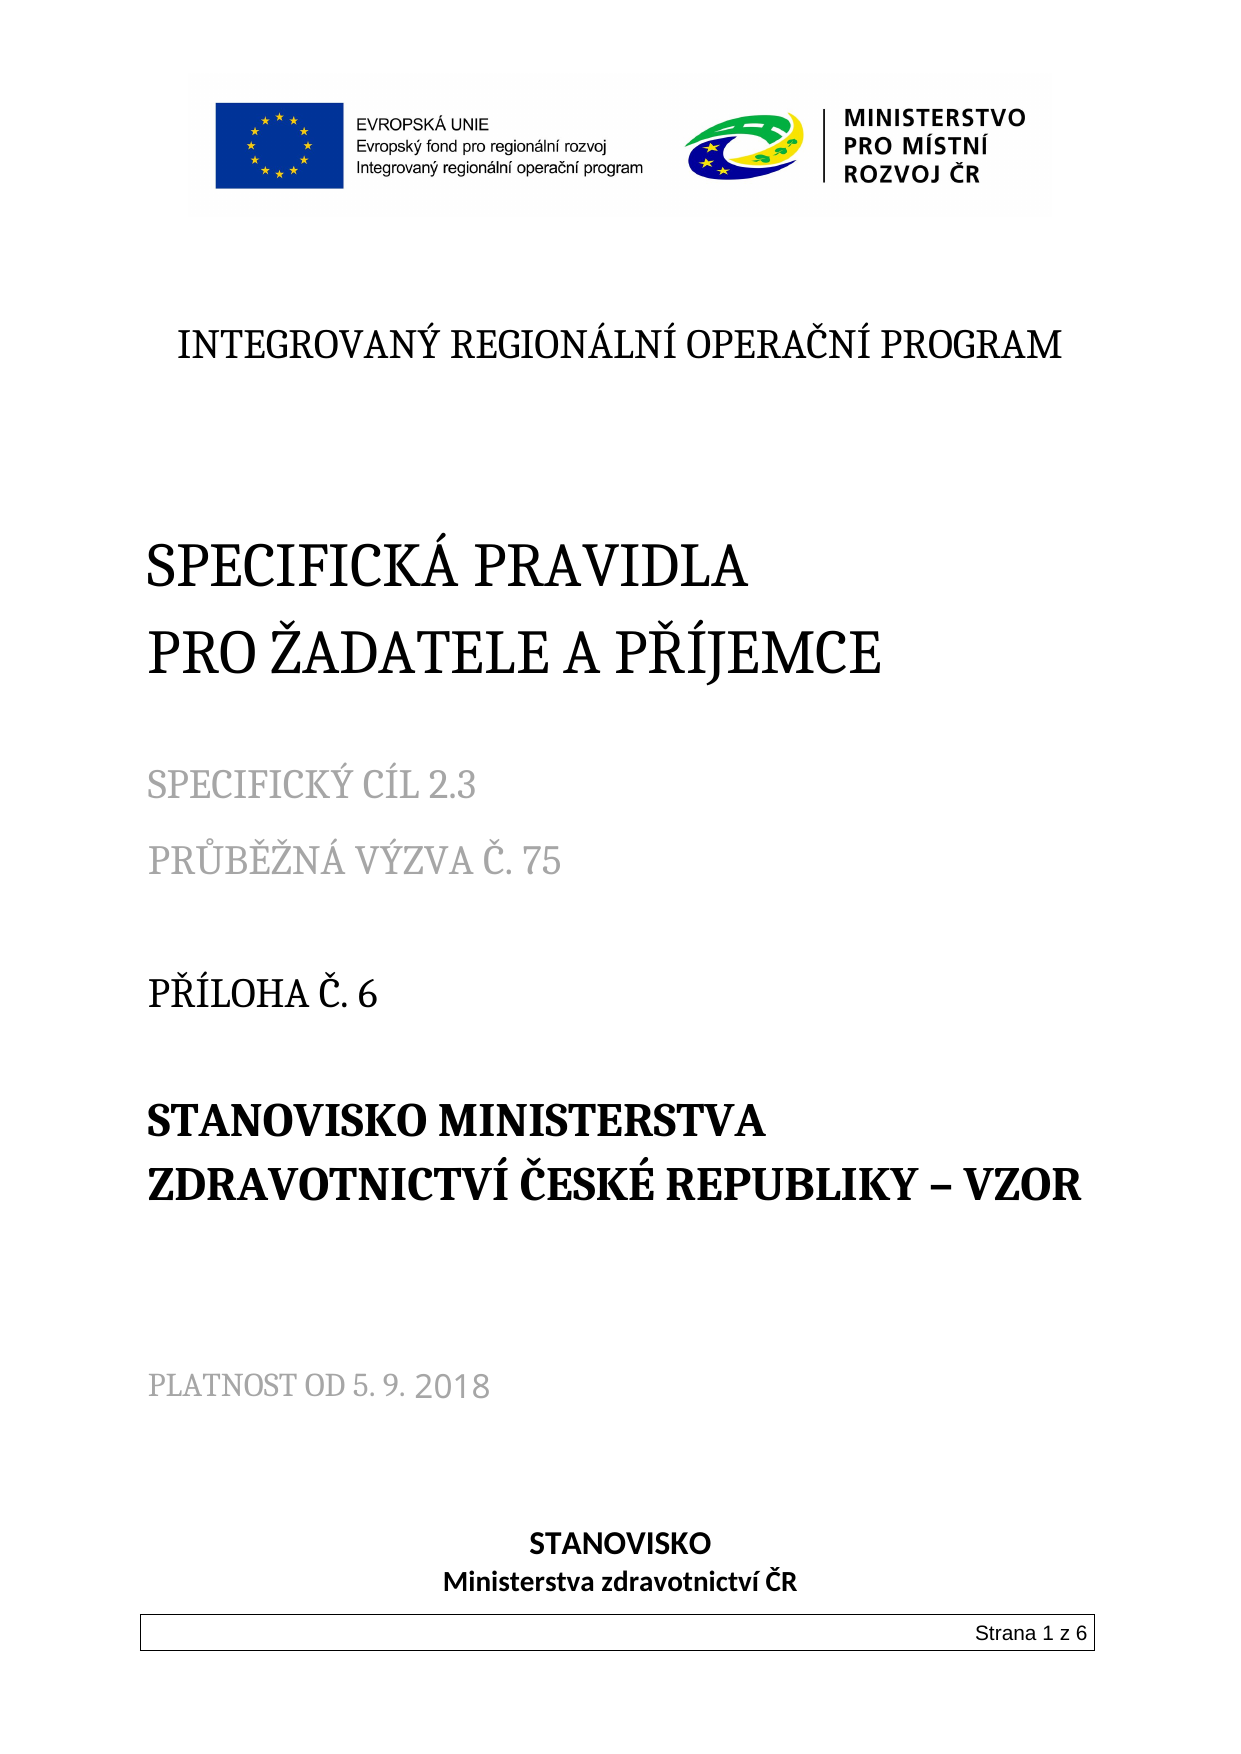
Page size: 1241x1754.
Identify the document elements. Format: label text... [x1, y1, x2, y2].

text STANOVISKO [148, 1522, 1093, 1563]
text stanovisko ministerstva zdravotnictví české republiky – vzor [148, 1093, 1093, 1212]
text PRO ŽADATELE A PŘÍJEMCE [148, 617, 1093, 689]
text SPECIFICKÝ CÍL 2.3 [148, 761, 1093, 808]
text INTEGROVANÝ REGIONÁLNÍ OPERAČNÍ PROGRAM [148, 321, 1093, 369]
text Ministerstva zdravotnictví ČR [148, 1563, 1093, 1598]
text pLATNOST OD 5. 9. 2018 [148, 1363, 1093, 1408]
text průběžná výzva č. 75 [148, 837, 1093, 884]
text SPECIFICKÁ PRAVIDLA [148, 531, 1093, 602]
picture [187, 73, 1053, 217]
text PŘÍLOHA Č. 6 [148, 970, 1093, 1018]
